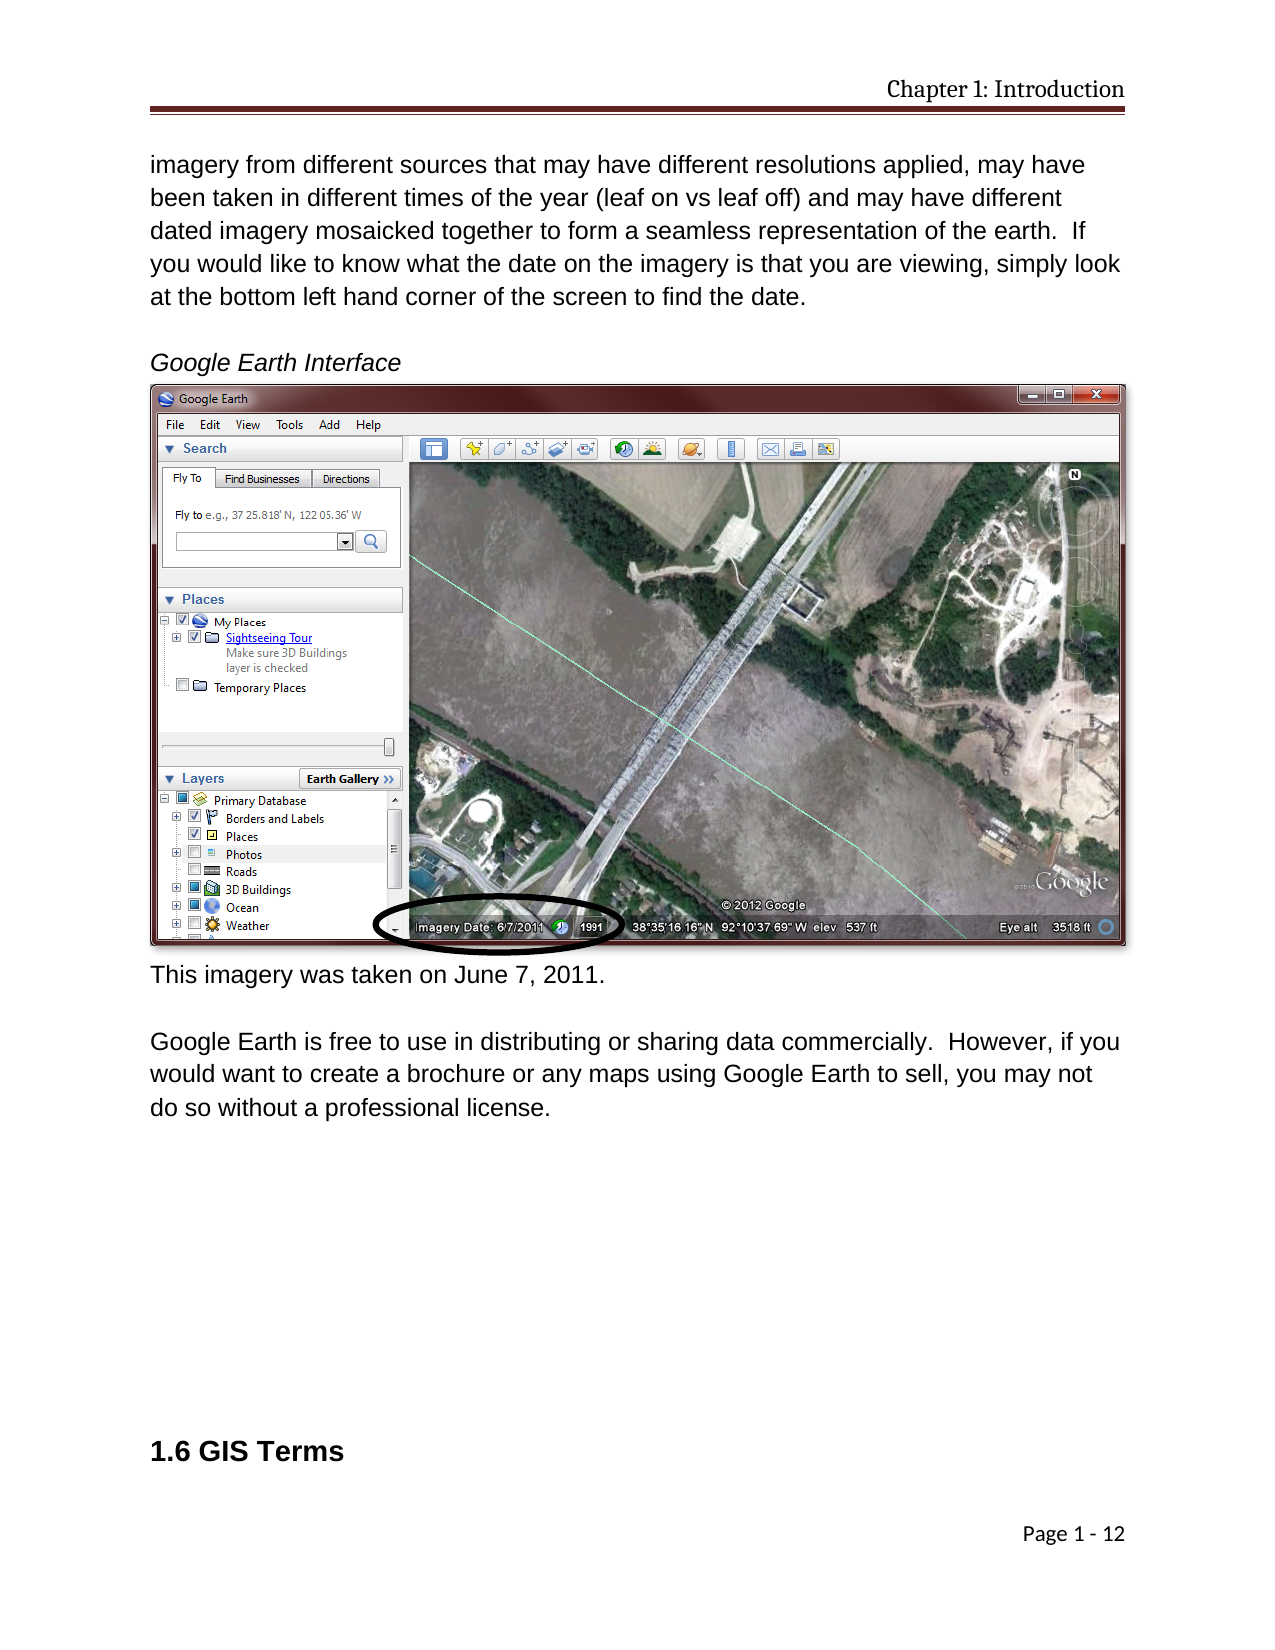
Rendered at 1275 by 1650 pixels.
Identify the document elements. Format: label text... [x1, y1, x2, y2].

picture [150, 384, 1126, 946]
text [150, 150, 1125, 311]
text 1.6 GIS Terms [150, 1434, 1125, 1467]
text This imagery was taken on June 7, 2011. [150, 960, 1125, 989]
text Google Earth Interface [150, 348, 1125, 377]
picture [379, 900, 618, 946]
text Google Earth is free to use in distributing or sharing data commercially. However, if you would want to create a brochure or any maps using Google Earth to sell, you may not do so without a professional license. [150, 1026, 1125, 1121]
